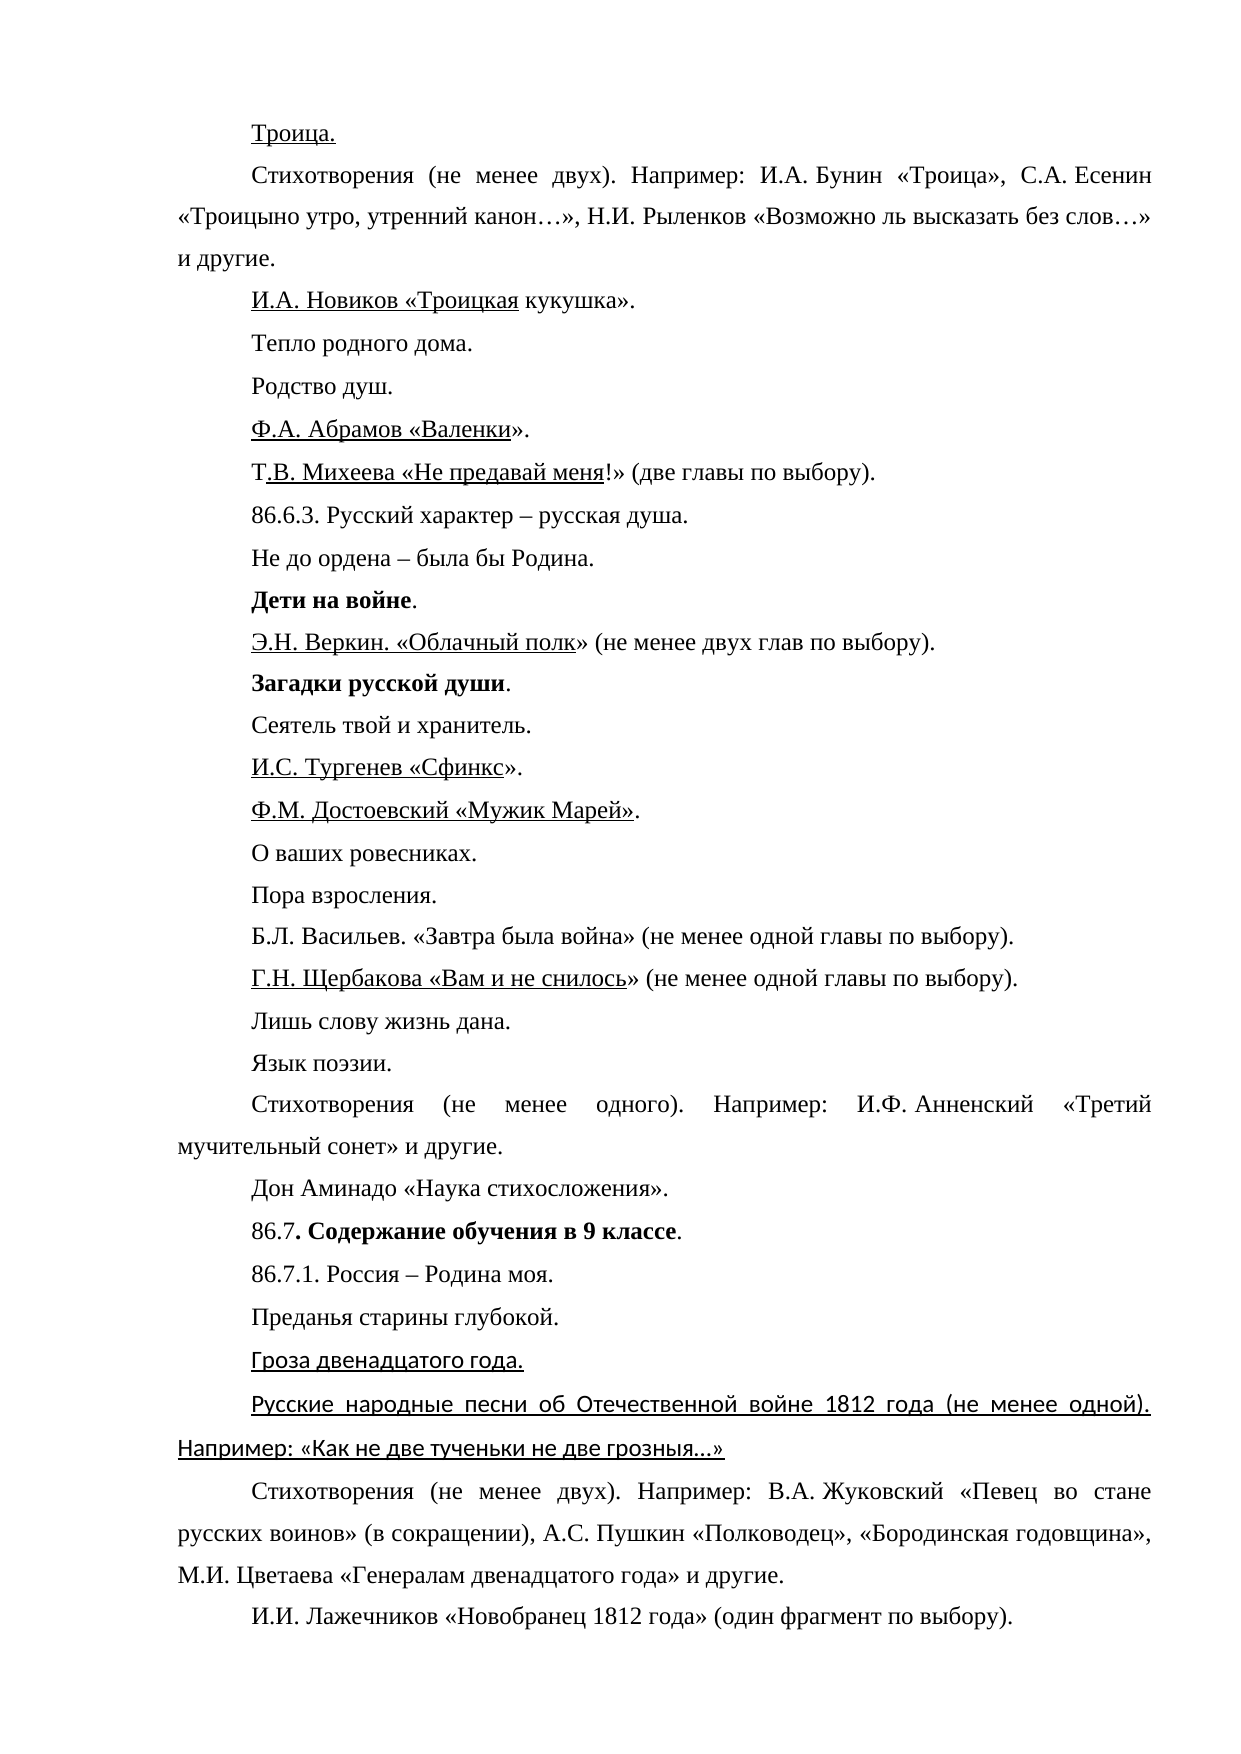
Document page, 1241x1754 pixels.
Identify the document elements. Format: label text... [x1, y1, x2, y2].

text Дети на войне. [177, 585, 1152, 614]
text Русские народные песни об Отечественной войне 1812 года (не менее одной). Например: «Как не две тученьки не две грозныя…» [177, 1388, 1152, 1463]
text Язык поэзии. [177, 1048, 1152, 1077]
text Загадки русской души. [177, 668, 1152, 697]
text Пора взросления. [177, 880, 1152, 908]
text Ф.М. Достоевский «Мужик Марей». [177, 795, 1152, 824]
text 86.6.3. Русский характер – русская душа. [177, 500, 1152, 529]
text И.И. Лажечников «Новобранец 1812 года» (один фрагмент по выбору). [177, 1601, 1152, 1630]
text Гроза двенадцатого года. [177, 1344, 1152, 1374]
text Т.В. Михеева «Не предавай меня!» (две главы по выбору). [177, 457, 1152, 486]
text Не до ордена – была бы Родина. [177, 543, 1152, 572]
text Лишь слову жизнь дана. [177, 1006, 1152, 1035]
text И.А. Новиков «Троицкая кукушка». [177, 285, 1152, 313]
text Сеятель твой и хранитель. [177, 710, 1152, 739]
text Родство душ. [177, 371, 1152, 400]
text Дон Аминадо «Наука стихосложения». [177, 1173, 1152, 1202]
text Г.Н. Щербакова «Вам и не снилось» (не менее одной главы по выбору). [177, 963, 1152, 992]
text Преданья старины глубокой. [177, 1302, 1152, 1331]
text 86.7. Содержание обучения в 9 классе. [177, 1216, 1152, 1245]
text Б.Л. Васильев. «Завтра была война» (не менее одной главы по выбору). [177, 921, 1152, 950]
text 86.7.1. Россия – Родина моя. [177, 1259, 1152, 1288]
text Стихотворения (не менее двух). Например: И.А. Бунин «Троица», С.А. Есенин «Троицыно утро, утренний канон…», Н.И. Рыленков «Возможно ль высказать без слов…» и другие. [177, 160, 1152, 272]
text Ф.А. Абрамов «Валенки». [177, 414, 1152, 443]
text Стихотворения (не менее двух). Например: В.А. Жуковский «Певец во стане русских воинов» (в сокращении), А.С. Пушкин «Полководец», «Бородинская годовщина», М.И. Цветаева «Генералам двенадцатого года» и другие. [177, 1476, 1152, 1588]
text И.С. Тургенев «Сфинкс». [177, 752, 1152, 781]
text Троица. [177, 118, 1152, 147]
text Э.Н. Веркин. «Облачный полк» (не менее двух глав по выбору). [177, 627, 1152, 656]
text Стихотворения (не менее одного). Например: И.Ф. Анненский «Третий мучительный сонет» и другие. [177, 1089, 1152, 1160]
text О ваших ровесниках. [177, 838, 1152, 867]
text Тепло родного дома. [177, 328, 1152, 357]
